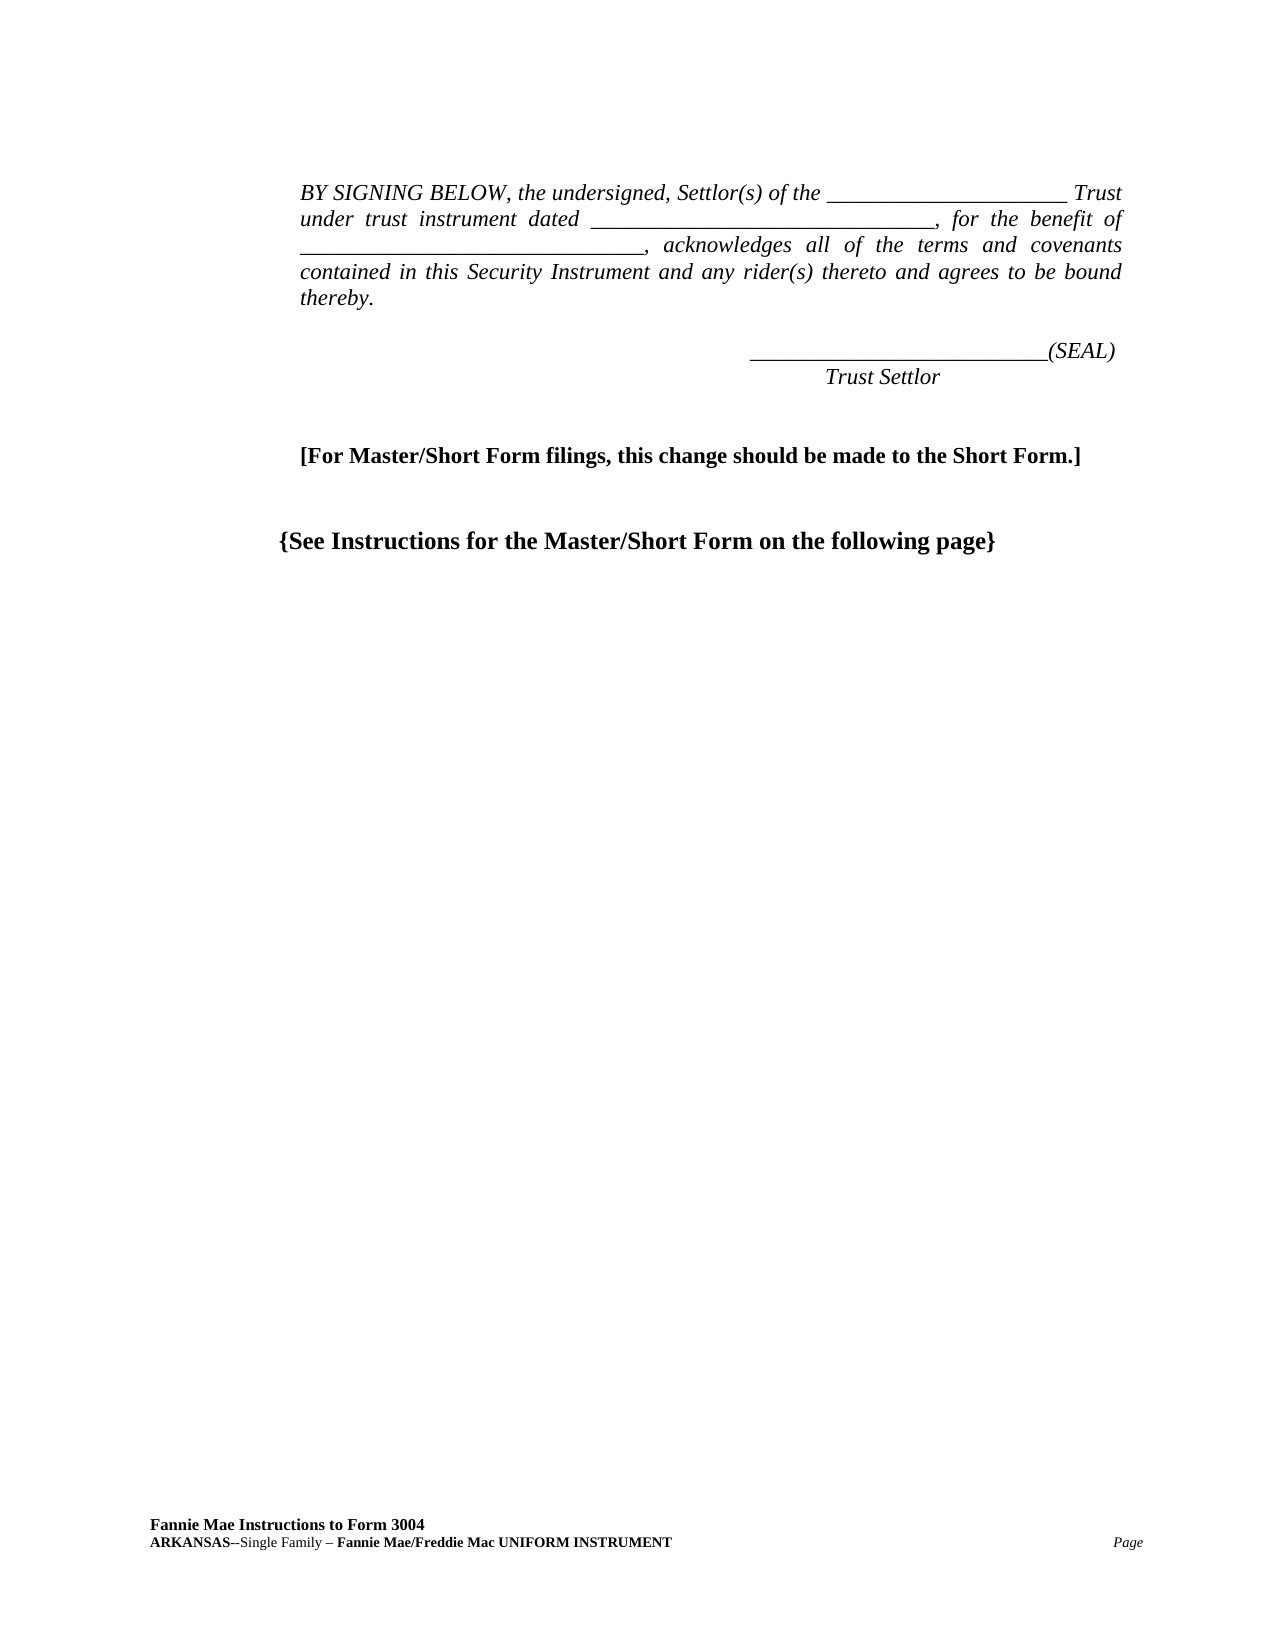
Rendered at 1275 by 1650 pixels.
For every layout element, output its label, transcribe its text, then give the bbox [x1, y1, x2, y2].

text Trust Settlor [150, 363, 1125, 389]
text {See Instructions for the Master/Short Form on the following page} [150, 526, 1125, 555]
text [For Master/Short Form filings, this change should be made to the Short Form.] [225, 442, 1125, 469]
text __________________________(SEAL) [150, 337, 1125, 363]
text BY SIGNING BELOW, the undersigned, Settlor(s) of the _____________________ Trust under trust instrument dated ______________________________, for the benefit of ______________________________, acknowledges all of the terms and covenants contained in this Security Instrument and any rider(s) thereto and agrees to be bound thereby. [300, 179, 1125, 311]
